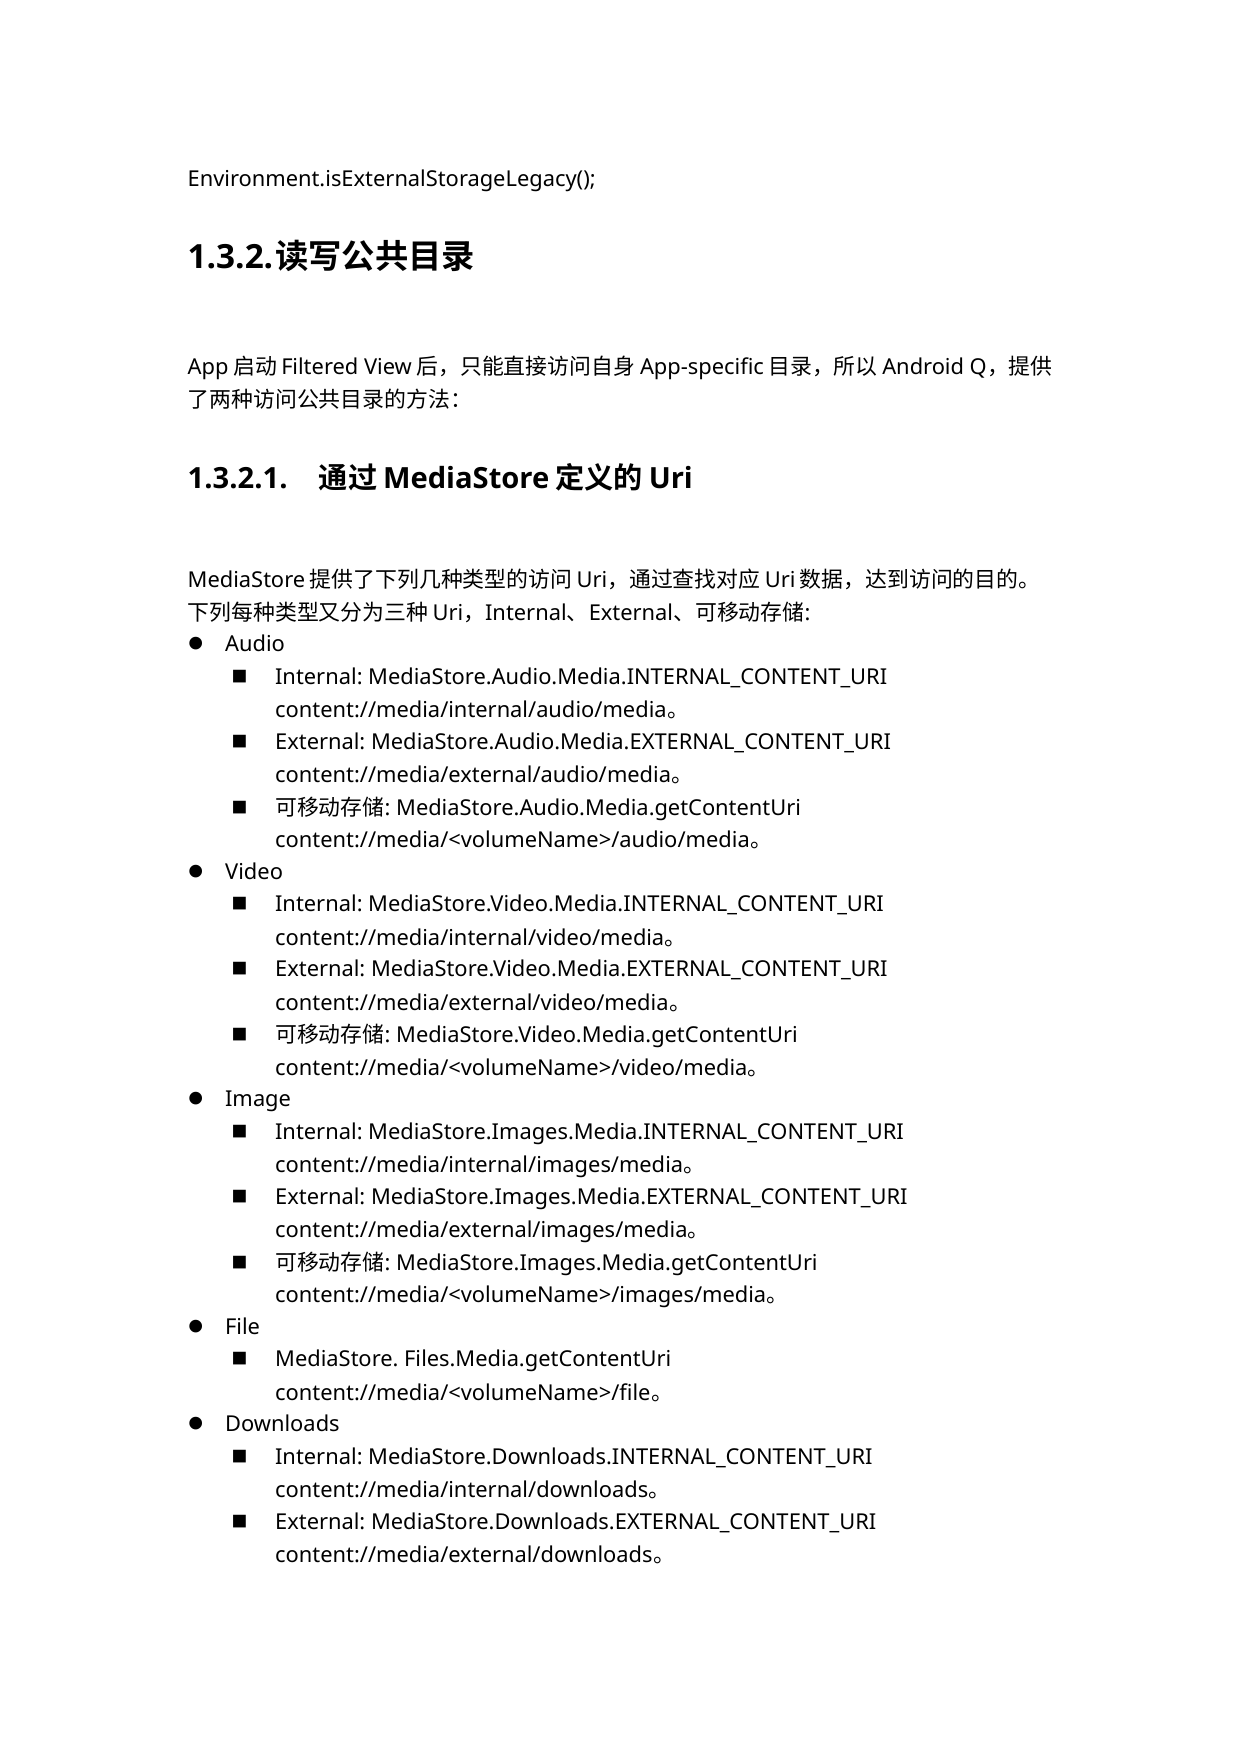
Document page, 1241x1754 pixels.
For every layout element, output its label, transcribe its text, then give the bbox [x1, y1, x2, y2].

list MediaStore. Files.Media.getContentUri [231, 1342, 1053, 1374]
list External: MediaStore.Downloads.EXTERNAL_CONTENT_URI [231, 1504, 1053, 1537]
text content://media/internal/downloads。 [275, 1472, 1053, 1504]
list Internal: MediaStore.Images.Media.INTERNAL_CONTENT_URI [231, 1114, 1053, 1147]
list Video [187, 854, 1053, 887]
list Audio [187, 627, 1053, 659]
list Internal: MediaStore.Downloads.INTERNAL_CONTENT_URI [231, 1439, 1053, 1472]
text content://media/<volumeName>/audio/media。 [275, 822, 1053, 854]
text content://media/internal/images/media。 [275, 1147, 1053, 1179]
list Image [187, 1082, 1053, 1114]
list File [187, 1309, 1053, 1342]
subtitle 读写公共目录 [187, 222, 1053, 287]
text Environment.isExternalStorageLegacy(); [187, 162, 1053, 194]
text 下列每种类型又分为三种Uri，Internal、External、可移动存储: [187, 594, 1053, 627]
text content://media/<volumeName>/video/media。 [275, 1049, 1053, 1082]
list 可移动存储: MediaStore.Images.Media.getContentUri [231, 1244, 1053, 1277]
list Internal: MediaStore.Video.Media.INTERNAL_CONTENT_URI [231, 887, 1053, 919]
list External: MediaStore.Audio.Media.EXTERNAL_CONTENT_URI [231, 724, 1053, 757]
list 可移动存储: MediaStore.Audio.Media.getContentUri [231, 789, 1053, 822]
text App启动Filtered View后，只能直接访问自身App-specific目录，所以Android Q，提供了两种访问公共目录的方法： [187, 349, 1053, 414]
text content://media/<volumeName>/images/media。 [275, 1277, 1053, 1309]
text content://media/external/downloads。 [275, 1537, 1053, 1569]
text content://media/internal/video/media。 [275, 919, 1053, 952]
list Internal: MediaStore.Audio.Media.INTERNAL_CONTENT_URI [231, 659, 1053, 692]
text content://media/external/video/media。 [275, 984, 1053, 1017]
text content://media/<volumeName>/file。 [275, 1374, 1053, 1407]
text content://media/internal/audio/media。 [275, 692, 1053, 724]
list 可移动存储: MediaStore.Video.Media.getContentUri [231, 1017, 1053, 1049]
list External: MediaStore.Video.Media.EXTERNAL_CONTENT_URI [231, 952, 1053, 984]
text content://media/external/audio/media。 [275, 757, 1053, 789]
list External: MediaStore.Images.Media.EXTERNAL_CONTENT_URI [231, 1179, 1053, 1212]
list Downloads [187, 1407, 1053, 1439]
text content://media/external/images/media。 [275, 1212, 1053, 1244]
subtitle 通过MediaStore定义的Uri [187, 443, 1053, 508]
text MediaStore提供了下列几种类型的访问Uri，通过查找对应Uri数据，达到访问的目的。 [187, 562, 1053, 594]
